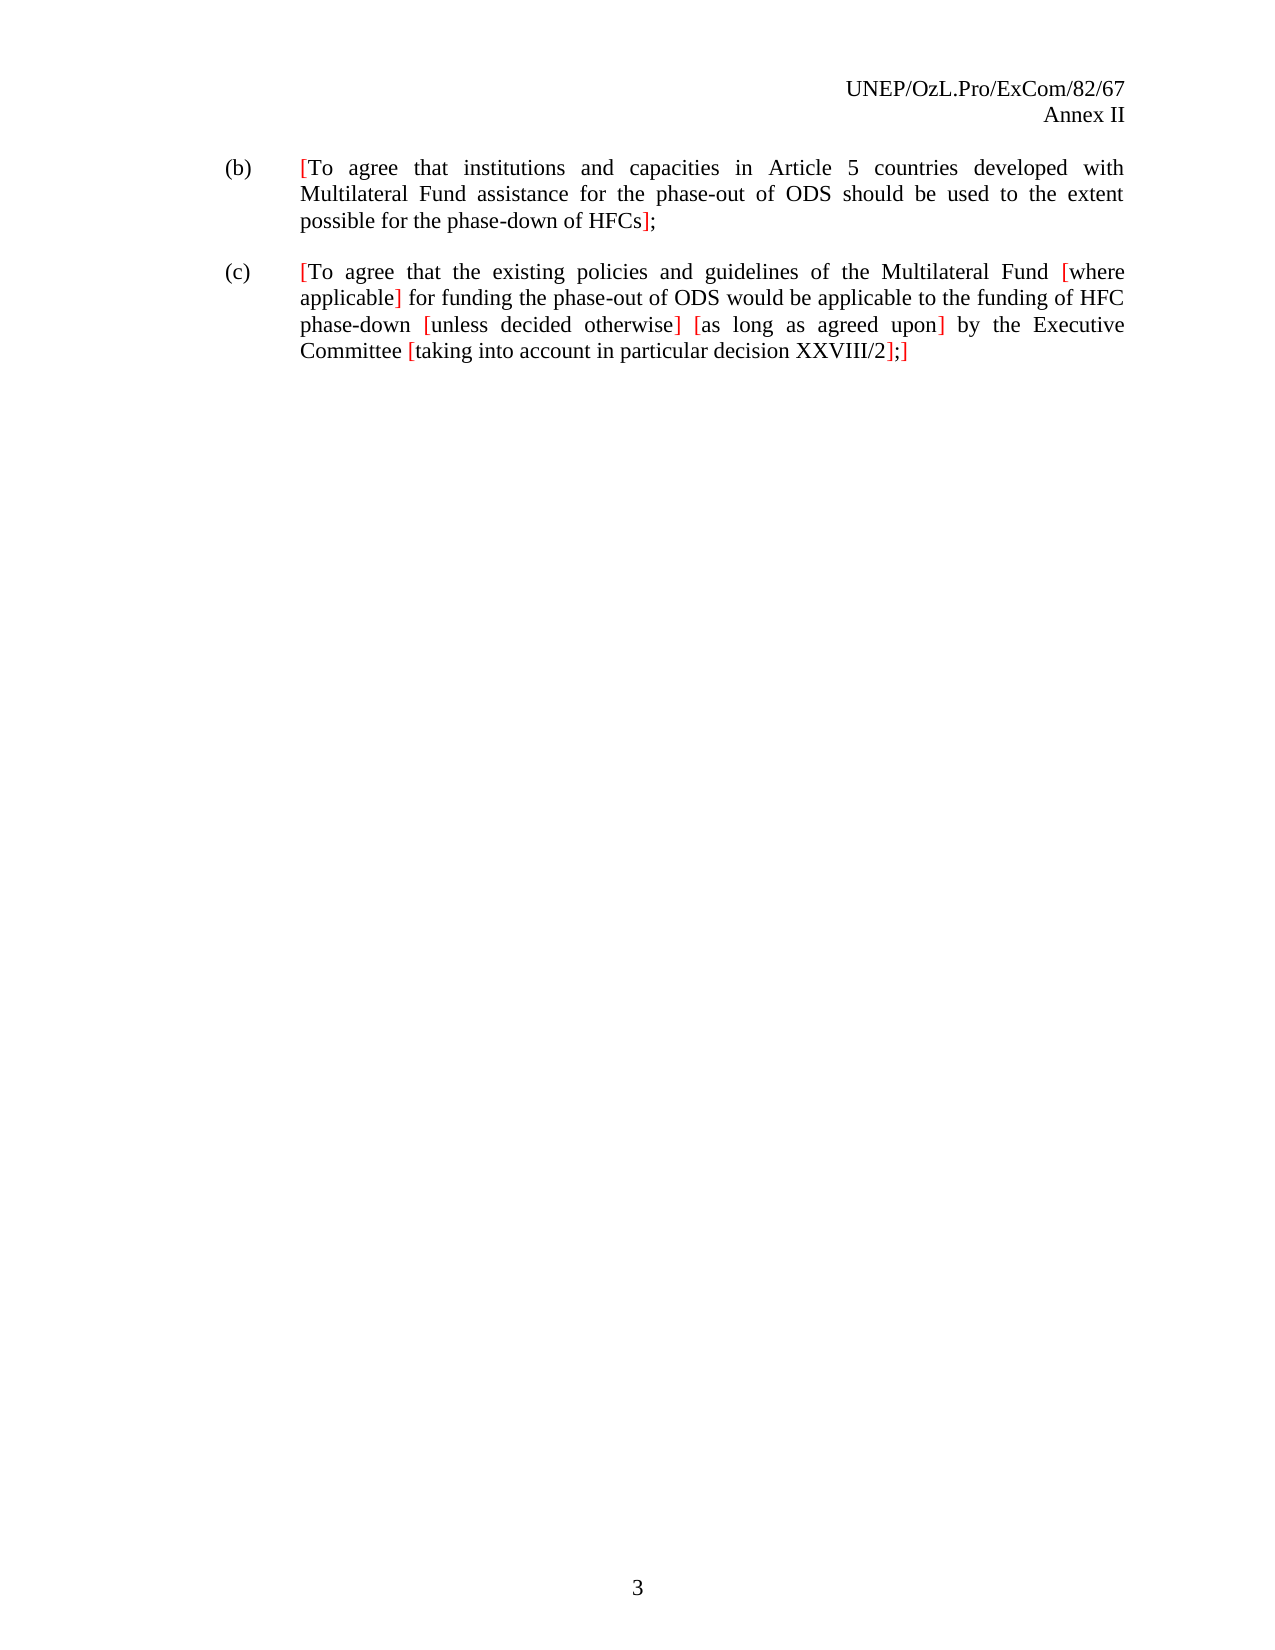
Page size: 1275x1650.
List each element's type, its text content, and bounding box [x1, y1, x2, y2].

list [To agree that institutions and capacities in Article 5 countries developed with Multilateral Fund assistance for the phase-out of ODS should be used to the extent possible for the phase-down of HFCs]; [225, 154, 1125, 233]
list [To agree that the existing policies and guidelines of the Multilateral Fund [where applicable] for funding the phase-out of ODS would be applicable to the funding of HFC phase-down [unless decided otherwise] [as long as agreed upon] by the Executive Committee [taking into account in particular decision XXVIII/2];] [225, 258, 1125, 363]
